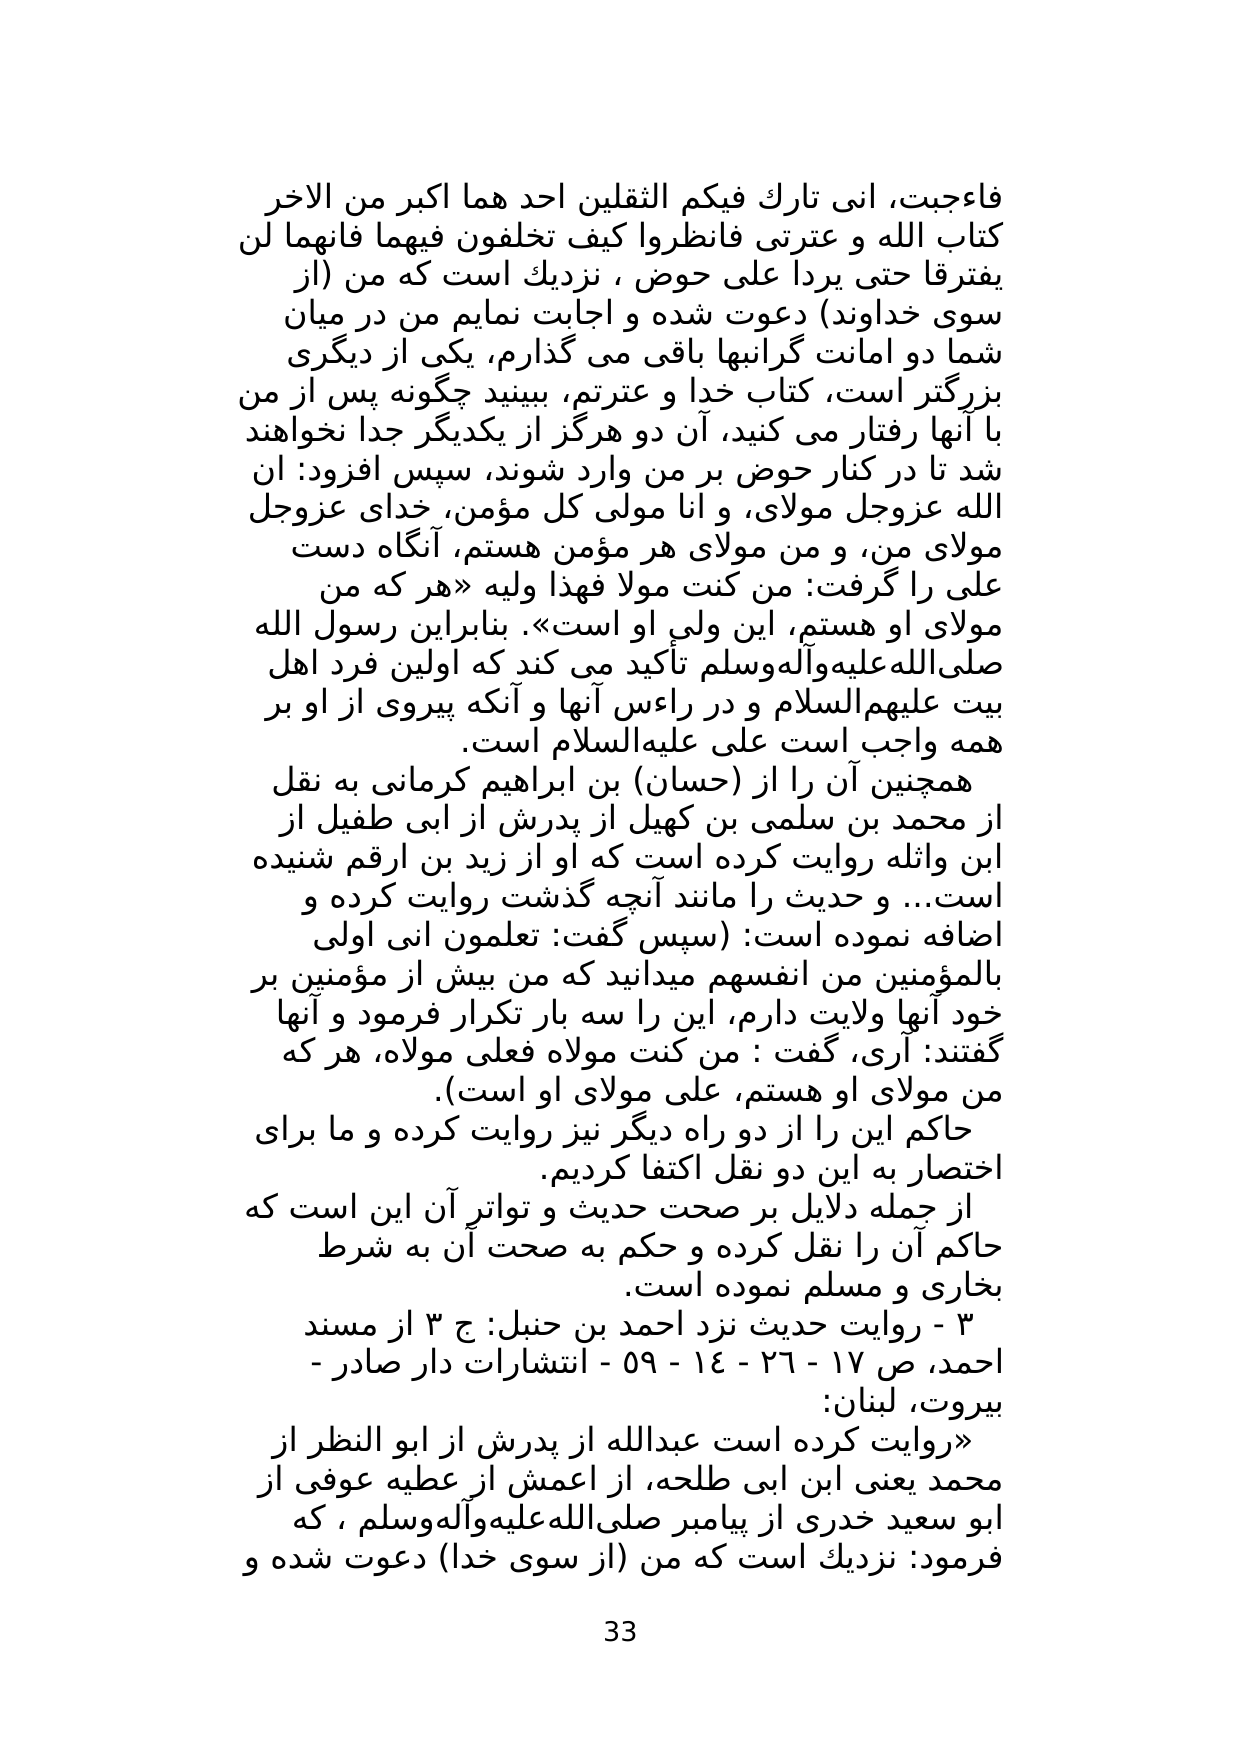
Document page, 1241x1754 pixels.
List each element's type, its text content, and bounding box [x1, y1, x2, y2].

text همچنين آن را از (حسان) بن ابراهيم كرمانى به نقل از محمد بن سلمى بن كهيل از پدرش از ابى طفيل از ابن واثله روايت كرده است كه او از زيد بن ارقم شنيده است... و حديث را مانند آنچه گذشت روايت كرده و اضافه نموده است: (سپس گفت: تعلمون انى اولى بالمؤمنين من انفسهم ميدانيد كه من بيش از مؤمنين بر خود آنها ولايت دارم، اين را سه بار تكرار فرمود و آنها گفتند: آرى، گفت : من كنت مولاه فعلى مولاه، هر كه من مولاى او هستم، على مولاى او است). [236, 760, 1004, 1110]
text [236, 1421, 1004, 1576]
text حاكم اين را از دو راه ديگر نيز روايت كرده و ما براى اختصار به اين دو نقل اكتفا كرديم. [236, 1110, 1004, 1187]
text ٣ - روايت حديث نزد احمد بن حنبل: ج ٣ از مسند احمد، ص ١٧ - ٢٦ - ١٤ - ٥٩ - انتشارات دار صادر - بيروت، لبنان: [236, 1304, 1004, 1421]
text از جمله دلايل بر صحت حديث و تواتر آن اين است كه حاكم آن را نقل كرده و حكم به صحت آن به شرط بخارى و مسلم نموده است. [236, 1187, 1004, 1304]
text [236, 177, 1004, 760]
